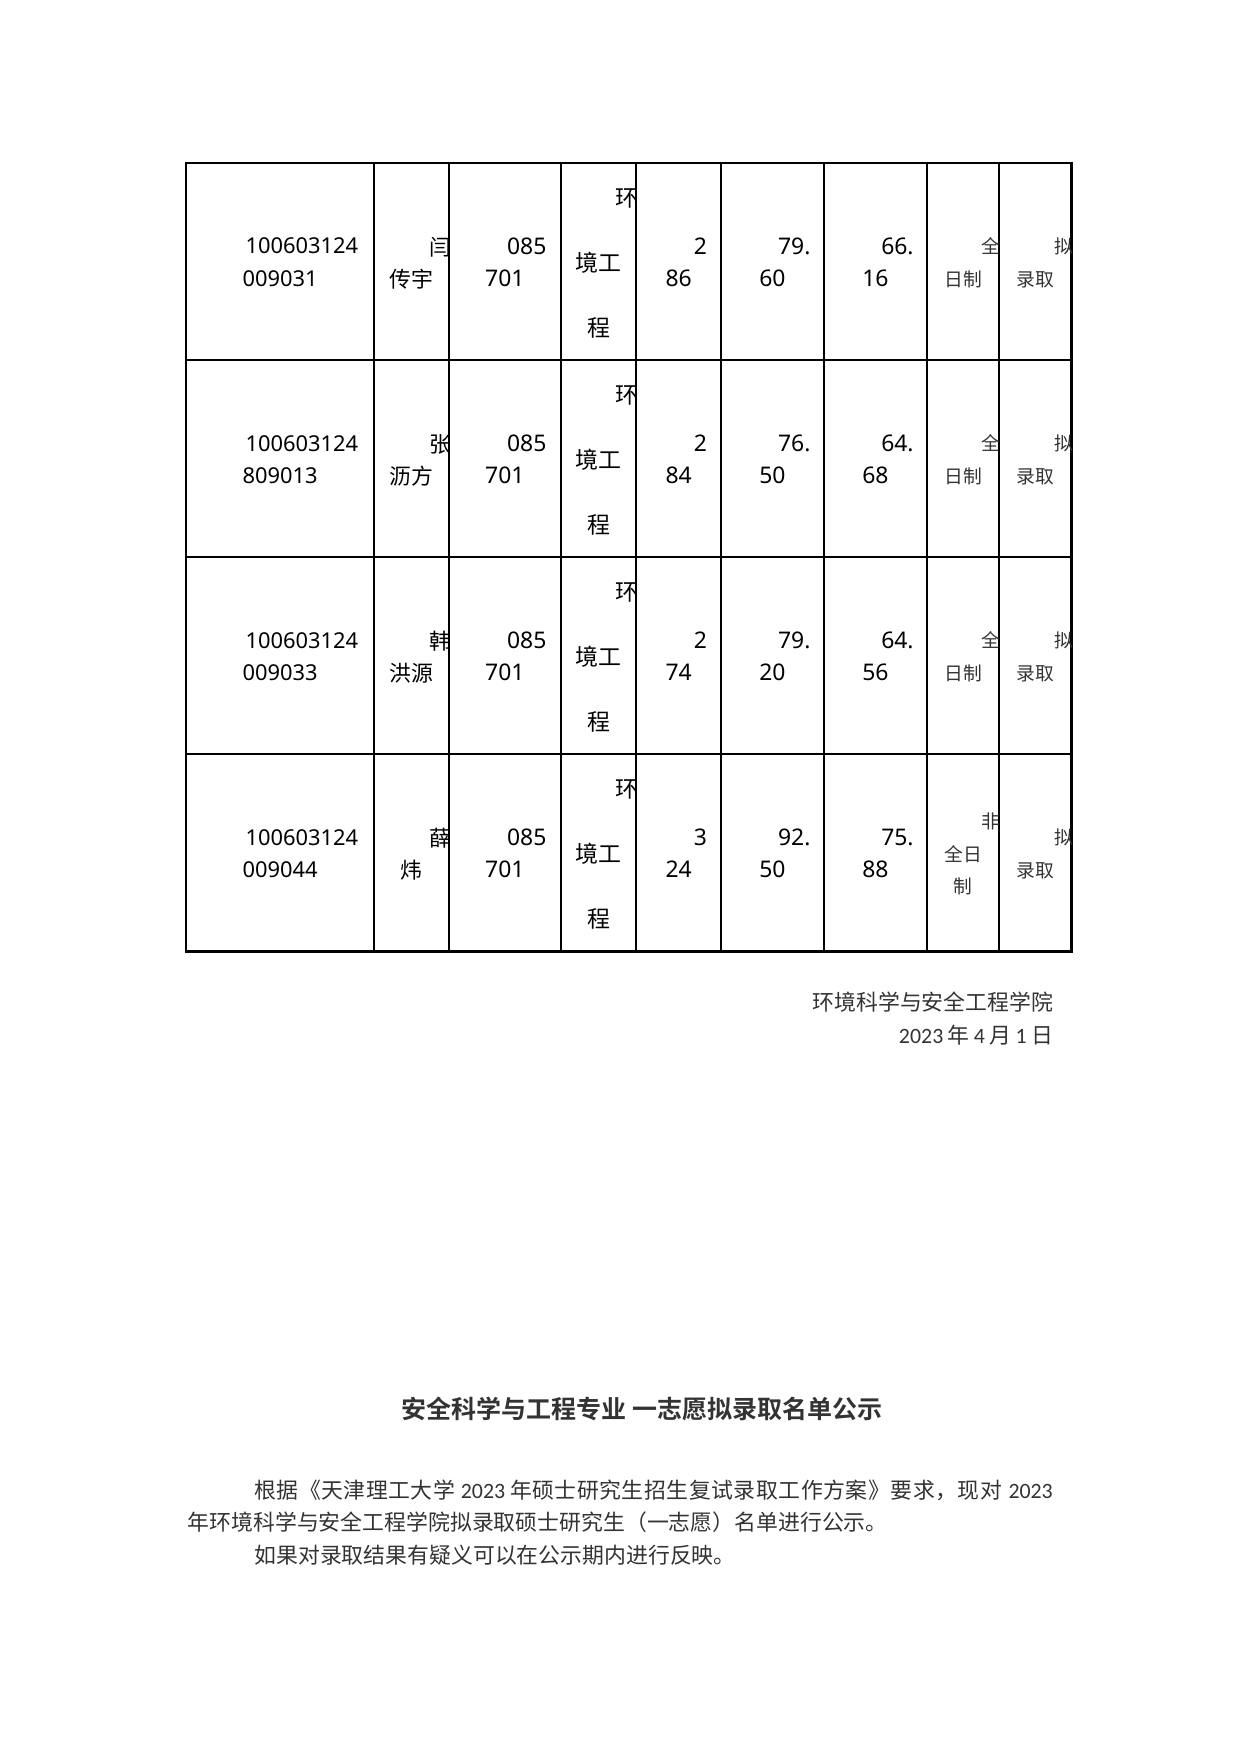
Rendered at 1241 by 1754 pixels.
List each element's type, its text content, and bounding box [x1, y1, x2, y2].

table_cell 92.50 [722, 755, 823, 950]
table_cell 张沥方 [375, 361, 448, 556]
text 2023年4月1日 [187, 1017, 1053, 1050]
table_cell 闫传宇 [375, 164, 448, 359]
table_cell 100603124009031 [187, 164, 373, 359]
table_cell 085701 [450, 755, 560, 950]
table_cell 324 [637, 755, 720, 950]
table_cell 全日制 [928, 558, 998, 753]
table_cell 拟录取 [1000, 558, 1070, 753]
table_cell 拟录取 [1000, 164, 1070, 359]
table_cell 64.56 [825, 558, 926, 753]
table_cell 75.88 [825, 755, 926, 950]
table_cell 100603124009033 [187, 558, 373, 753]
table_cell 100603124009044 [187, 755, 373, 950]
table_cell 全日制 [928, 361, 998, 556]
table_cell 非全日制 [928, 755, 998, 950]
text 如果对录取结果有疑义可以在公示期内进行反映。 [187, 1537, 1053, 1570]
table_cell 085701 [450, 361, 560, 556]
table_cell 100603124809013 [187, 361, 373, 556]
table_cell 薛炜 [375, 755, 448, 950]
table_cell 286 [637, 164, 720, 359]
table_cell 拟录取 [1000, 755, 1070, 950]
table_cell 76.50 [722, 361, 823, 556]
table_cell 环境工程 [562, 755, 635, 950]
table_cell 79.60 [722, 164, 823, 359]
table_cell 全日制 [928, 164, 998, 359]
table_cell 085701 [450, 558, 560, 753]
table_cell 环境工程 [562, 361, 635, 556]
table_cell 274 [637, 558, 720, 753]
text 环境科学与安全工程学院 [187, 985, 1053, 1017]
table_cell 环境工程 [562, 558, 635, 753]
table_cell 284 [637, 361, 720, 556]
table_cell 64.68 [825, 361, 926, 556]
table_cell 79.20 [722, 558, 823, 753]
table_cell 66.16 [825, 164, 926, 359]
table_cell 拟录取 [1000, 361, 1070, 556]
table_cell 环境工程 [562, 164, 635, 359]
text 安全科学与工程专业 一志愿拟录取名单公示 [187, 1375, 1053, 1440]
table_cell 085701 [450, 164, 560, 359]
text 根据《天津理工大学2023年硕士研究生招生复试录取工作方案》要求，现对2023年环境科学与安全工程学院拟录取硕士研究生（一志愿）名单进行公示。 [187, 1472, 1053, 1537]
table_cell 韩洪源 [375, 558, 448, 753]
